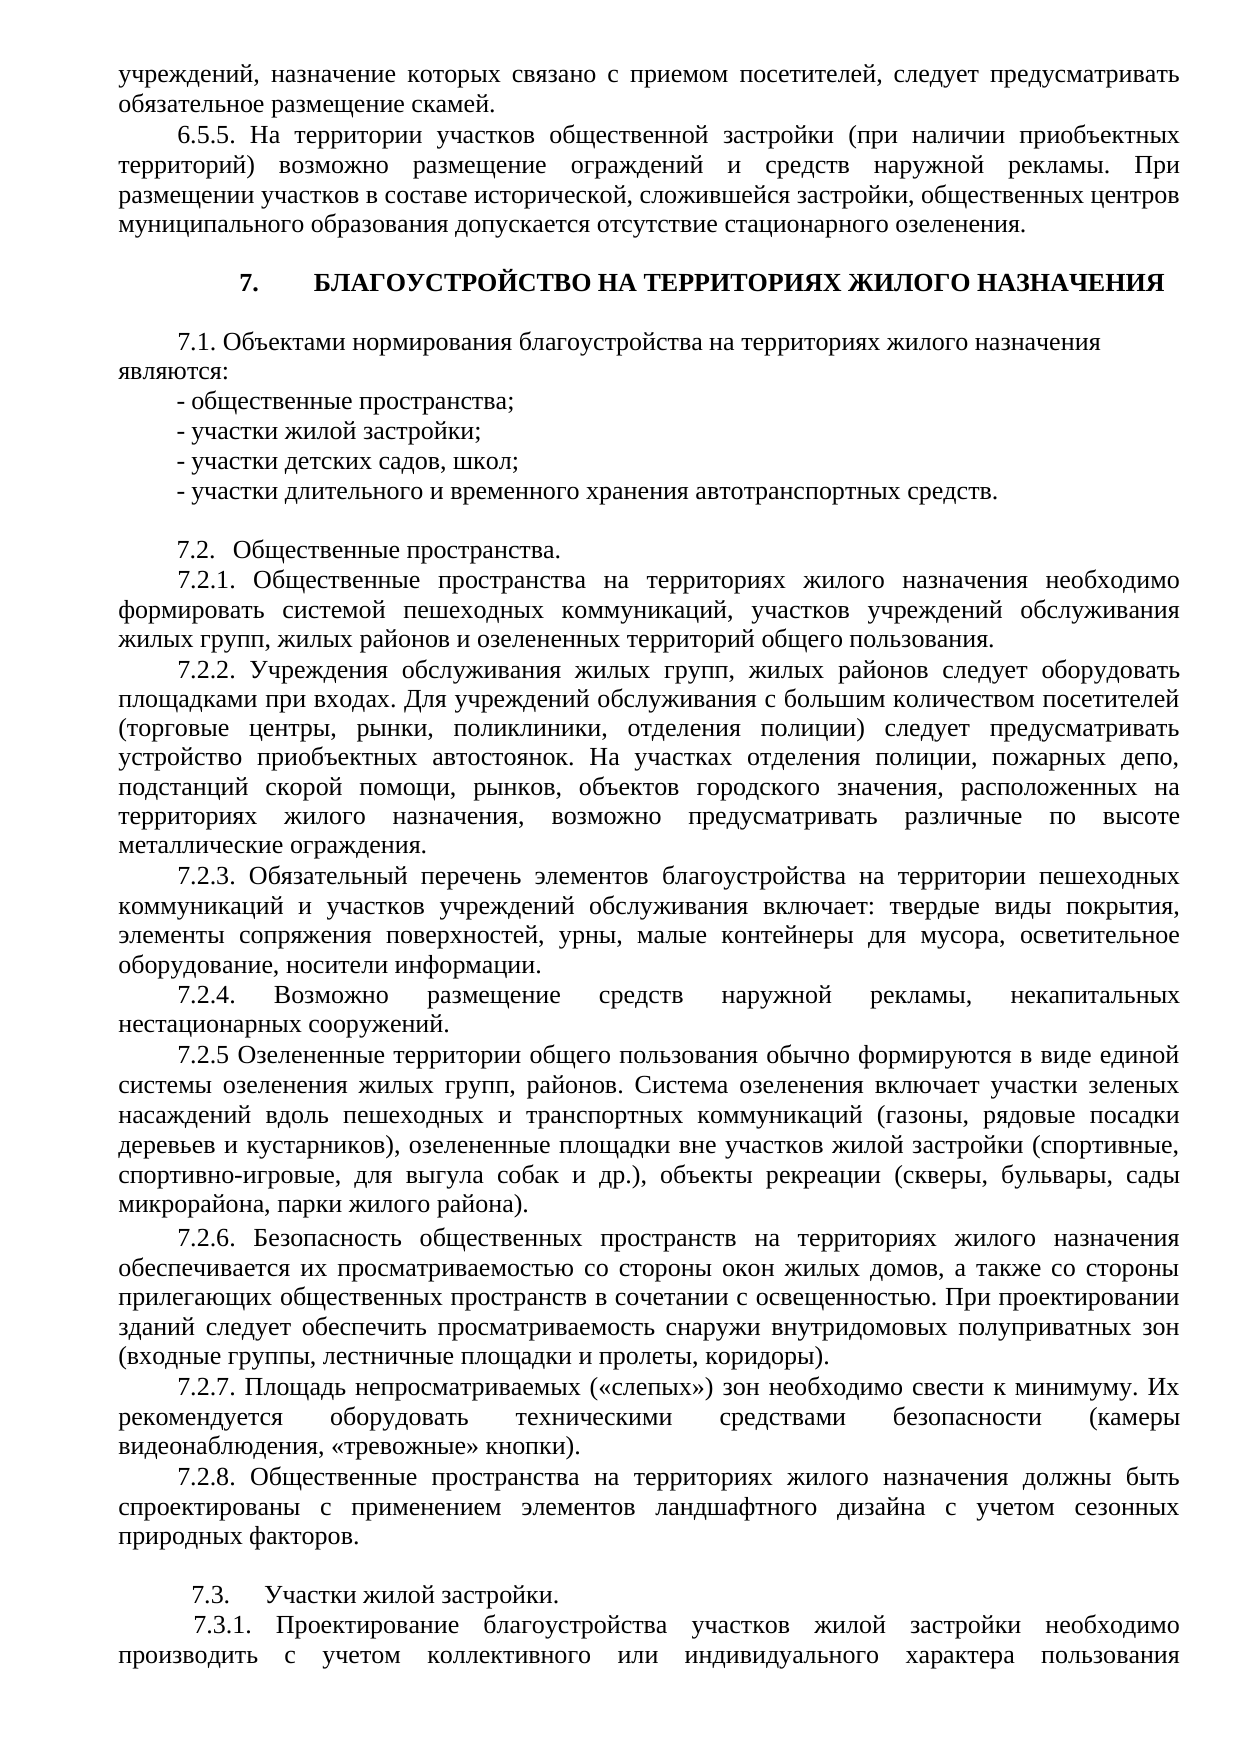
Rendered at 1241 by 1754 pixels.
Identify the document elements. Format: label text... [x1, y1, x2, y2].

text 6.5.5. На территории участков общественной застройки (при наличии приобъектных территорий) возможно размещение ограждений и средств наружной рекламы. При размещении участков в составе исторической, сложившейся застройки, общественных центров муниципального образования допускается отсутствие стационарного озеленения. [118, 120, 1181, 238]
text 7.2.4. Возможно размещение средств наружной рекламы, некапитальных нестационарных сооружений. [118, 980, 1181, 1038]
list БЛАГОУСТРОЙСТВО НА ТЕРРИТОРИЯХ ЖИЛОГО НАЗНАЧЕНИЯ [223, 267, 1181, 297]
list участки жилой застройки; [176, 415, 1181, 445]
text 7.2.6. Безопасность общественных пространств на территориях жилого назначения обеспечивается их просматриваемостью со стороны окон жилых домов, а также со стороны прилегающих общественных пространств в сочетании с освещенностью. При проектировании зданий следует обеспечить просматриваемость снаружи внутридомовых полуприватных зон (входные группы, лестничные площадки и пролеты, коридоры). [118, 1223, 1181, 1370]
text 7.2.8. Общественные пространства на территориях жилого назначения должны быть спроектированы с применением элементов ландшафтного дизайна с учетом сезонных природных факторов. [118, 1462, 1181, 1550]
list участки длительного и временного хранения автотранспортных средств. [176, 475, 1181, 505]
text 7.2. Общественные пространства. [176, 534, 1181, 564]
text 7.2.5 Озелененные территории общего пользования обычно формируются в виде единой системы озеленения жилых групп, районов. Система озеленения включает участки зеленых насаждений вдоль пешеходных и транспортных коммуникаций (газоны, рядовые посадки деревьев и кустарников), озелененные площадки вне участков жилой застройки (спортивные, спортивно-игровые, для выгула собак и др.), объекты рекреации (скверы, бульвары, сады микрорайона, парки жилого района). [118, 1040, 1181, 1218]
list участки детских садов, школ; [176, 445, 1181, 475]
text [118, 1610, 1181, 1669]
text 7.2.7. Площадь непросматриваемых («слепых») зон необходимо свести к минимуму. Их рекомендуется оборудовать техническими средствами безопасности (камеры видеонаблюдения, «тревожные» кнопки). [118, 1372, 1181, 1460]
text 7.2.2. Учреждения обслуживания жилых групп, жилых районов следует оборудовать площадками при входах. Для учреждений обслуживания с большим количеством посетителей (торговые центры, рынки, поликлиники, отделения полиции) следует предусматривать устройство приобъектных автостоянок. На участках отделения полиции, пожарных депо, подстанций скорой помощи, рынков, объектов городского значения, расположенных на территориях жилого назначения, возможно предусматривать различные по высоте металлические ограждения. [118, 655, 1181, 859]
text 7.2.1. Общественные пространства на территориях жилого назначения необходимо формировать системой пешеходных коммуникаций, участков учреждений обслуживания жилых групп, жилых районов и озелененных территорий общего пользования. [118, 565, 1181, 653]
list общественные пространства; [176, 385, 1181, 415]
text 7.1. Объектами нормирования благоустройства на территориях жилого назначения являются: [118, 327, 1181, 385]
text 7.2.3. Обязательный перечень элементов благоустройства на территории пешеходных коммуникаций и участков учреждений обслуживания включает: твердые виды покрытия, элементы сопряжения поверхностей, урны, малые контейнеры для мусора, осветительное оборудование, носители информации. [118, 861, 1181, 979]
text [118, 59, 1181, 118]
text 7.3. Участки жилой застройки. [191, 1579, 1181, 1609]
